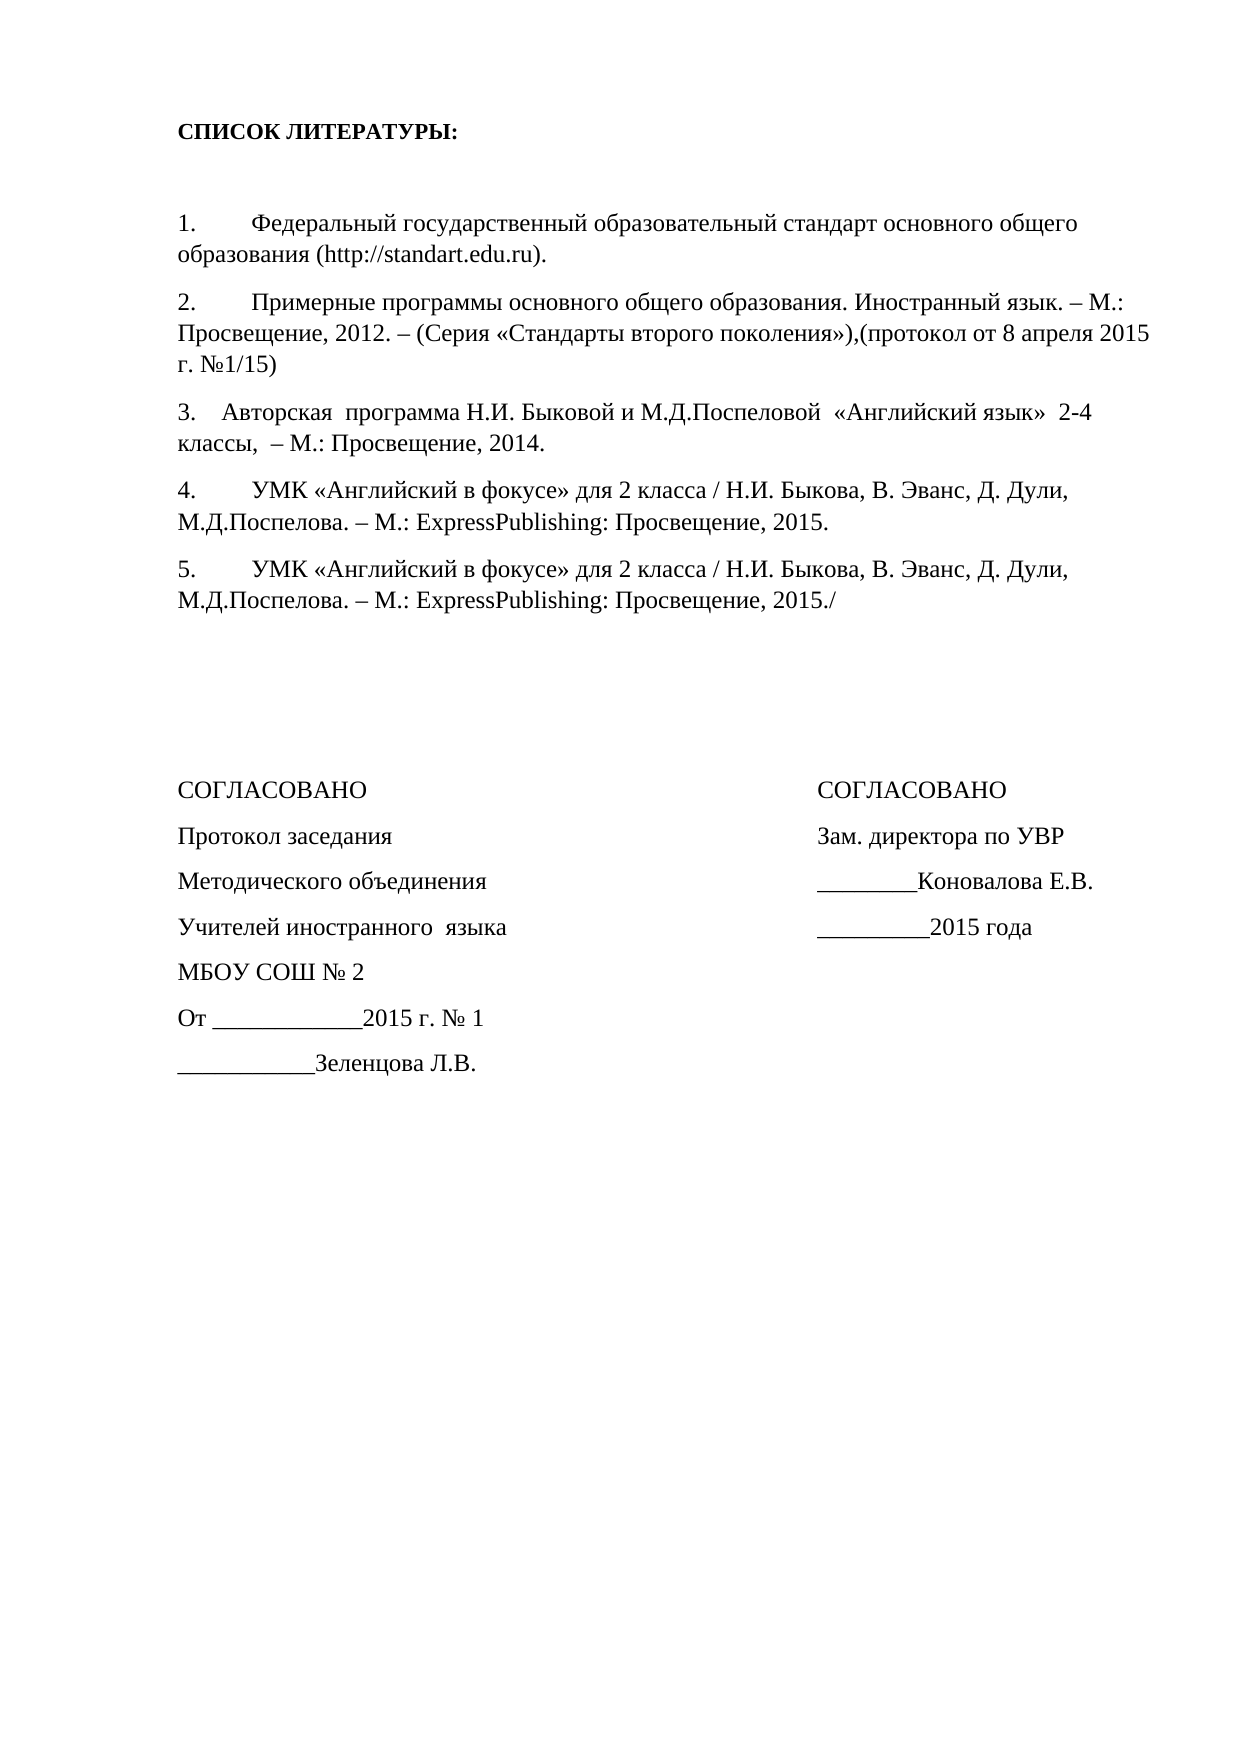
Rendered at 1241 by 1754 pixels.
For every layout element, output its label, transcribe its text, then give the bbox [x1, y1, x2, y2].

text СПИСОК ЛИТЕРАТУРЫ: [177, 118, 1152, 144]
text Учителей иностранного языка _________2015 года [177, 912, 1152, 941]
text СОГЛАСОВАНО СОГЛАСОВАНО [177, 776, 1152, 804]
text 2. Примерные программы основного общего образования. Иностранный язык. – М.: Просвещение, 2012. – (Серия «Стандарты второго поколения»),(протокол от 8 апреля 2015 г. №1/15) [177, 287, 1152, 378]
text 5. УМК «Английский в фокусе» для 2 класса / Н.И. Быкова, В. Эванс, Д. Дули, М.Д.Поспелова. – М.: ExpressPublishing: Просвещение, 2015./ [177, 554, 1152, 614]
text 4. УМК «Английский в фокусе» для 2 класса / Н.И. Быкова, В. Эванс, Д. Дули, М.Д.Поспелова. – М.: ExpressPublishing: Просвещение, 2015. [177, 476, 1152, 535]
text Методического объединения ________Коновалова Е.В. [177, 866, 1152, 895]
text МБОУ СОШ № 2 [177, 957, 1152, 986]
text 1. Федеральный государственный образовательный стандарт основного общего образования (http://standart.edu.ru). [177, 208, 1152, 268]
text Протокол заседания Зам. директора по УВР [177, 821, 1152, 850]
text 3. Авторская программа Н.И. Быковой и М.Д.Поспеловой «Английский язык» 2-4 классы, – М.: Просвещение, 2014. [177, 397, 1152, 457]
text ___________Зеленцова Л.В. [177, 1048, 1152, 1077]
text От ____________2015 г. № 1 [177, 1003, 1152, 1031]
